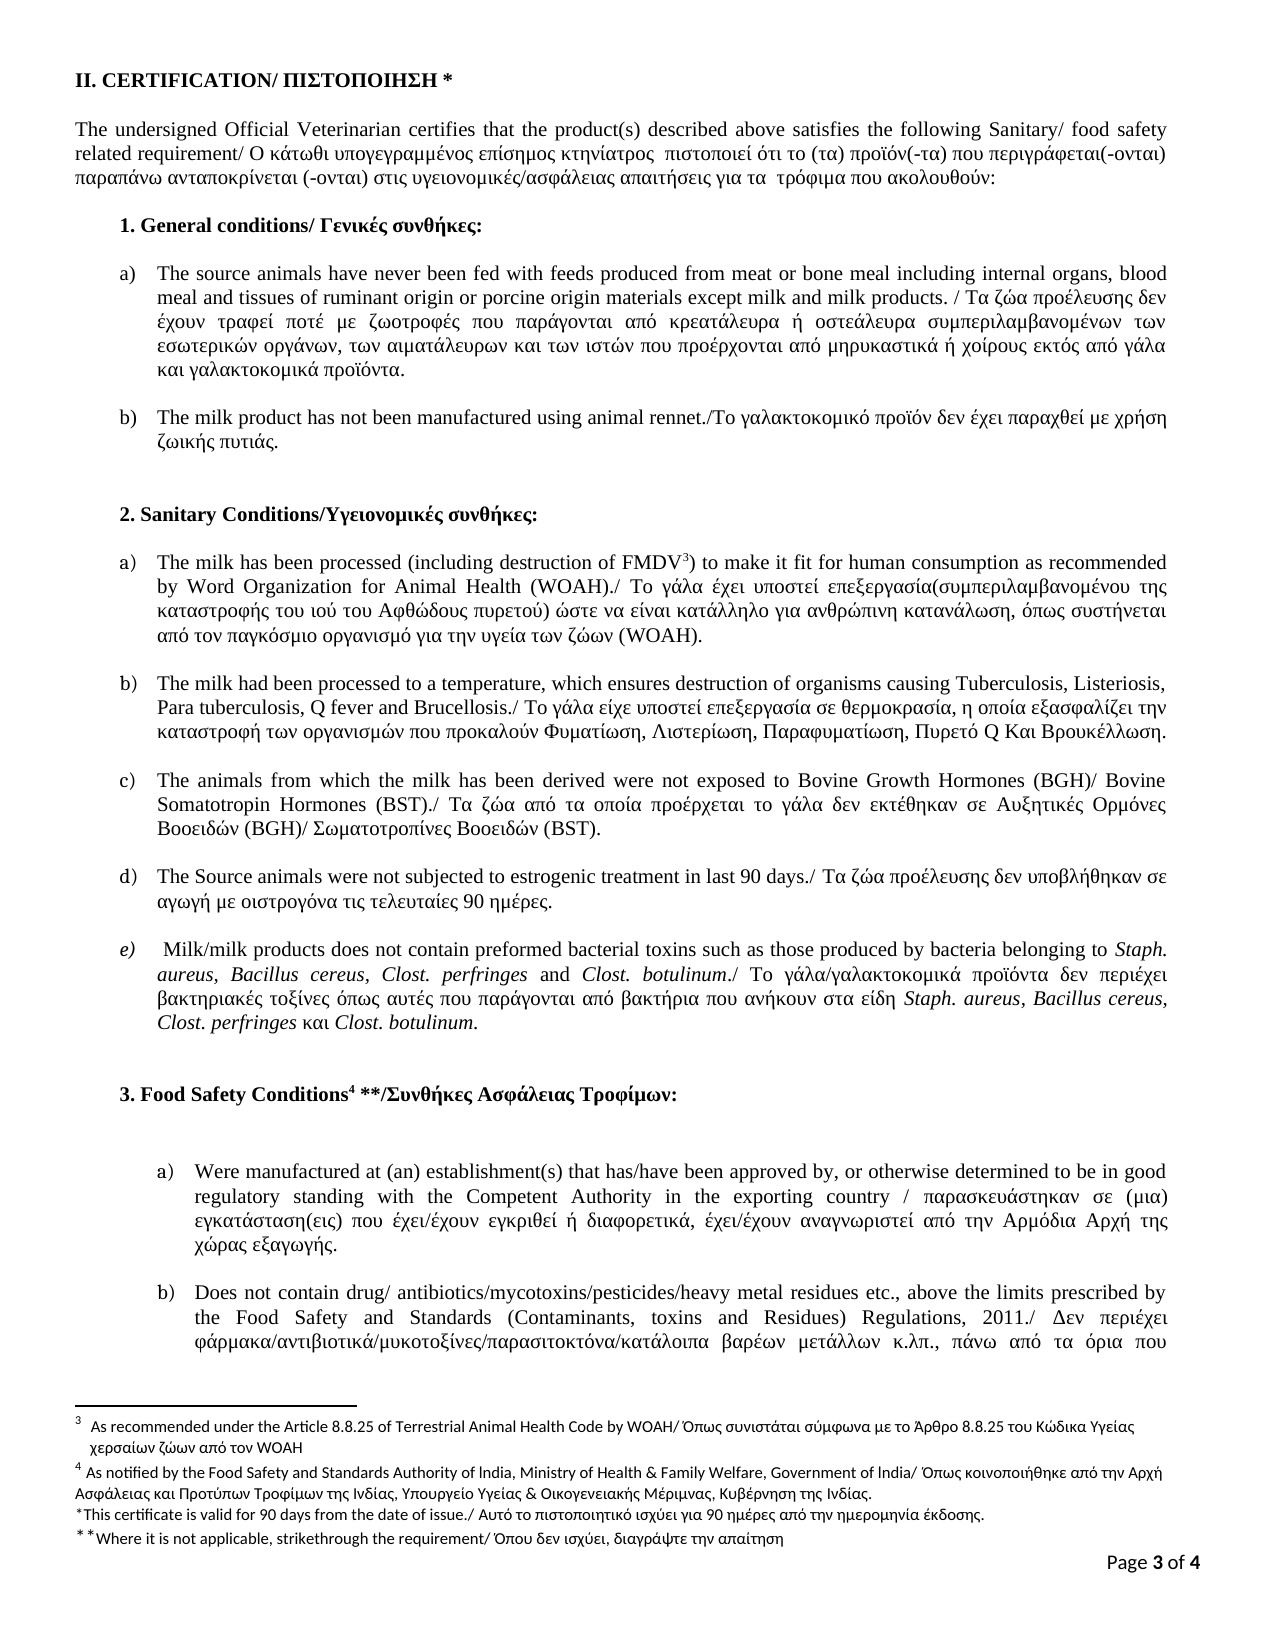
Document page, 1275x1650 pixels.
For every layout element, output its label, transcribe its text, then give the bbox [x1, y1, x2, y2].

list Milk/milk products does not contain preformed bacterial toxins such as those produced by bacteria belonging to Staph. aureus, Bacillus cereus, Clost. perfringes and Clost. botulinum./ Το γάλα/γαλακτοκομικά προϊόντα δεν περιέχει βακτηριακές τοξίνες όπως αυτές που παράγονται από βακτήρια που ανήκουν στα είδη Staph. aureus, Bacillus cereus, Clost. perfringes και Clost. botulinum. [119, 937, 1168, 1034]
text 2. Sanitary Conditions/Υγειονομικές συνθήκες: [119, 502, 1168, 526]
text II. CERTIFICATION/ ΠΙΣΤΟΠΟΙΗΣΗ * [75, 68, 1168, 92]
list The milk has been processed (including destruction of FMDV) to make it fit for human consumption as recommended by Word Organization for Animal Health (WOAH)./ Το γάλα έχει υποστεί επεξεργασία(συμπεριλαμβανομένου της καταστροφής του ιού του Αφθώδους πυρετού) ώστε να είναι κατάλληλο για ανθρώπινη κατανάλωση, όπως συστήνεται από τον παγκόσμιο οργανισμό για την υγεία των ζώων (WOAH). [119, 550, 1168, 647]
list Were manufactured at (an) establishment(s) that has/have been approved by, or otherwise determined to be in good regulatory standing with the Competent Authority in the exporting country / παρασκευάστηκαν σε (μια) εγκατάσταση(εις) που έχει/έχουν εγκριθεί ή διαφορετικά, έχει/έχουν αναγνωριστεί από την Αρμόδια Αρχή της χώρας εξαγωγής. [157, 1159, 1168, 1256]
list The milk product has not been manufactured using animal rennet./Το γαλακτοκομικό προϊόν δεν έχει παραχθεί με χρήση ζωικής πυτιάς. [119, 405, 1168, 453]
list The milk had been processed to a temperature, which ensures destruction of organisms causing Tuberculosis, Listeriosis, Para tuberculosis, Q fever and Brucellosis./ Το γάλα είχε υποστεί επεξεργασία σε θερμοκρασία, η οποία εξασφαλίζει την καταστροφή των οργανισμών που προκαλούν Φυματίωση, Λιστερίωση, Παραφυματίωση, Πυρετό Q Και Βρουκέλλωση. [119, 671, 1168, 743]
list The source animals have never been fed with feeds produced from meat or bone meal including internal organs, blood meal and tissues of ruminant origin or porcine origin materials except milk and milk products. / Τα ζώα προέλευσης δεν έχουν τραφεί ποτέ με ζωοτροφές που παράγονται από κρεατάλευρα ή οστεάλευρα συμπεριλαμβανομένων των εσωτερικών οργάνων, των αιματάλευρων και των ιστών που προέρχονται από μηρυκαστικά ή χοίρους εκτός από γάλα και γαλακτοκομικά προϊόντα. [119, 261, 1168, 381]
text The undersigned Official Veterinarian certifies that the product(s) described above satisfies the following Sanitary/ food safety related requirement/ Ο κάτωθι υπογεγραμμένος επίσημος κτηνίατρος πιστοποιεί ότι το (τα) προϊόν(-τα) που περιγράφεται(-ονται) παραπάνω ανταποκρίνεται (-ονται) στις υγειονομικές/ασφάλειας απαιτήσεις για τα τρόφιμα που ακολουθούν: [75, 117, 1168, 189]
text 3. Food Safety Conditions **/Συνθήκες Ασφάλειας Τροφίμων: [119, 1082, 1168, 1106]
list The Source animals were not subjected to estrogenic treatment in last 90 days./ Τα ζώα προέλευσης δεν υποβλήθηκαν σε αγωγή με οιστρογόνα τις τελευταίες 90 ημέρες. [119, 864, 1168, 913]
text 1. General conditions/ Γενικές συνθήκες: [119, 213, 1168, 237]
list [157, 1280, 1168, 1353]
list The animals from which the milk has been derived were not exposed to Bovine Growth Hormones (BGH)/ Bovine Somatotropin Hormones (BST)./ Τα ζώα από τα οποία προέρχεται το γάλα δεν εκτέθηκαν σε Αυξητικές Ορμόνες Βοοειδών (BGH)/ Σωματοτροπίνες Βοοειδών (BST). [119, 767, 1168, 840]
